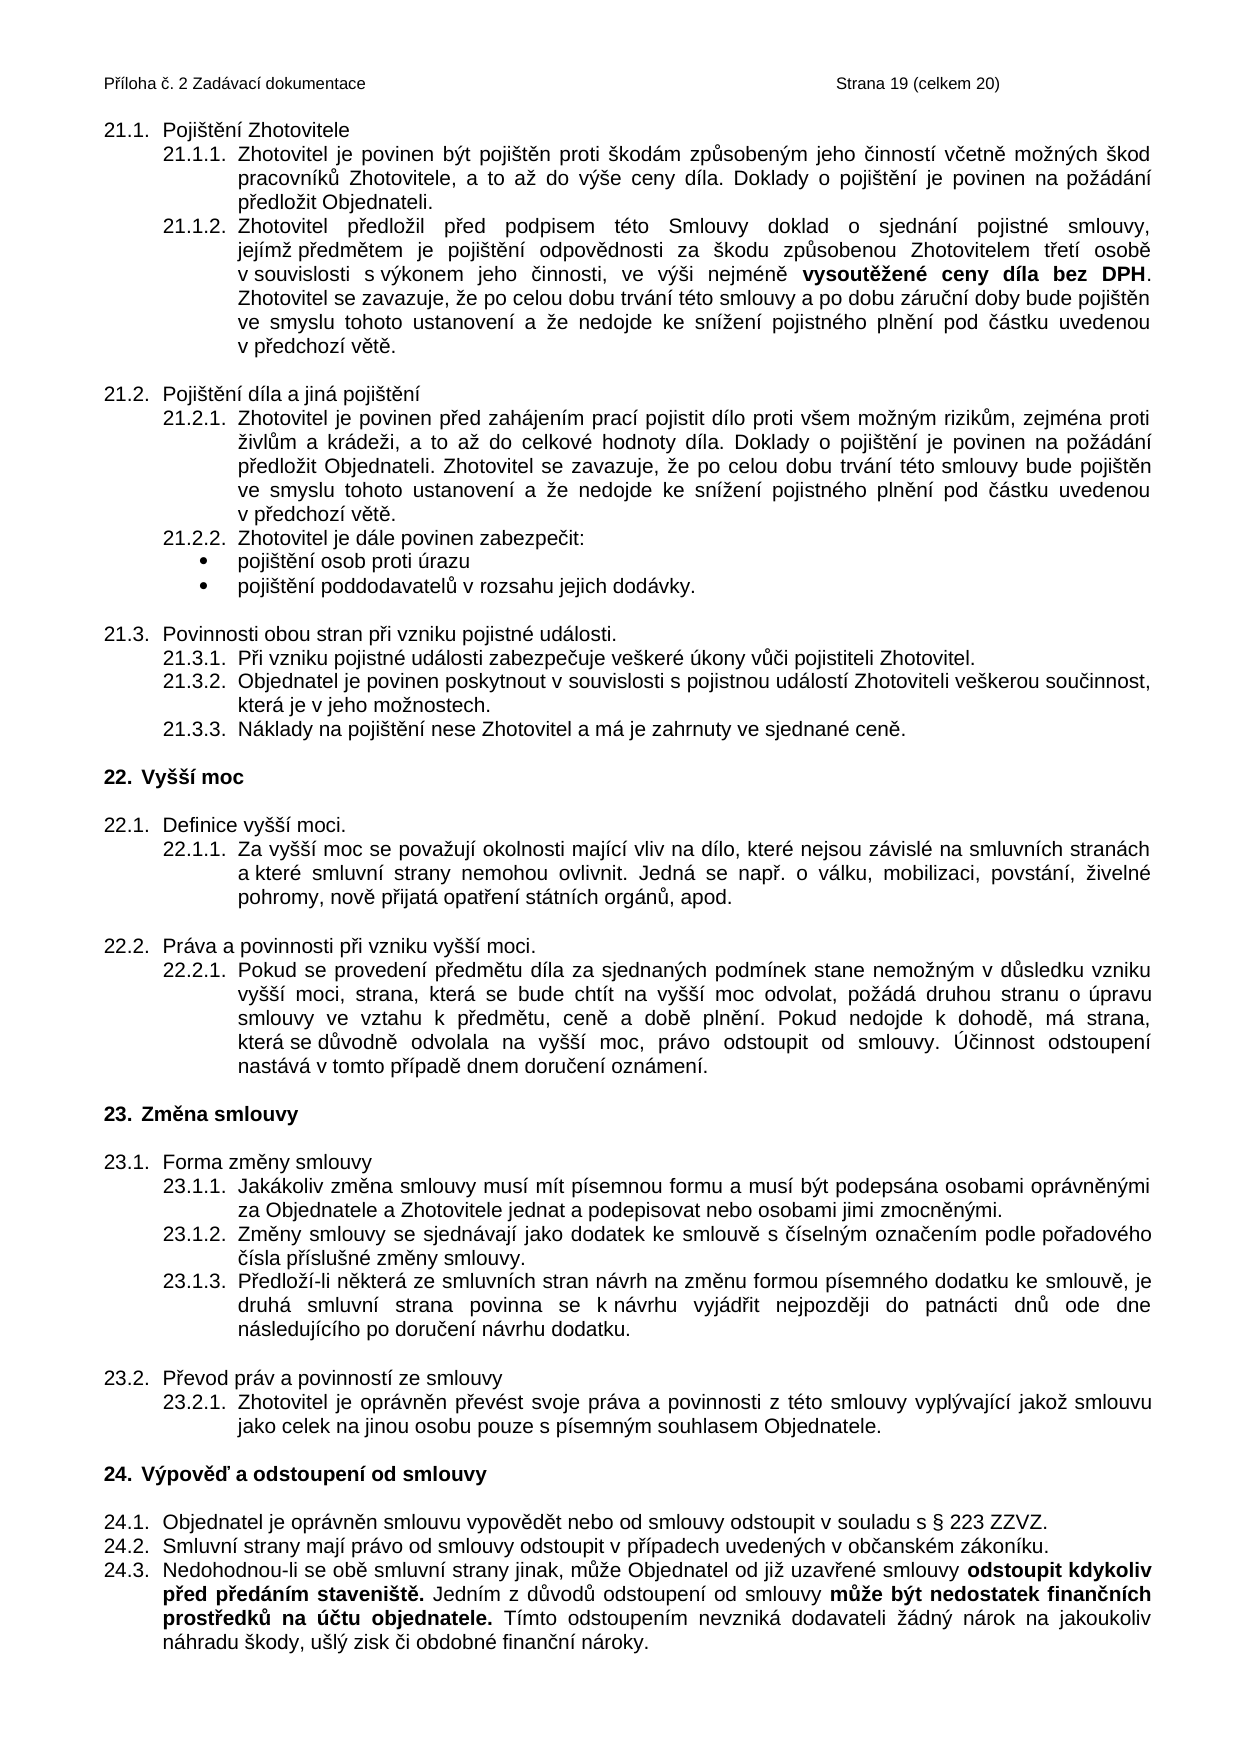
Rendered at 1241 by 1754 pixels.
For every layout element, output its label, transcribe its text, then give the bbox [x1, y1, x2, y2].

list Změna smlouvy [103, 1102, 1152, 1126]
list Objednatel je povinen poskytnout v souvislosti s pojistnou událostí Zhotoviteli veškerou součinnost, která je v jeho možnostech. [163, 669, 1152, 717]
list Forma změny smlouvy [103, 1149, 1152, 1173]
list Zhotovitel je povinen před zahájením prací pojistit dílo proti všem možným rizikům, zejména proti živlům a krádeži, a to až do celkové hodnoty díla. Doklady o pojištění je povinen na požádání předložit Objednateli. Zhotovitel se zavazuje, že po celou dobu trvání této smlouvy bude pojištěn ve smyslu tohoto ustanovení a že nedojde ke snížení pojistného plnění pod částku uvedenou v předchozí větě. [163, 406, 1152, 525]
list Zhotovitel je povinen být pojištěn proti škodám způsobeným jeho činností včetně možných škod pracovníků Zhotovitele, a to až do výše ceny díla. Doklady o pojištění je povinen na požádání předložit Objednateli. [163, 142, 1152, 214]
list Vyšší moc [103, 765, 1152, 789]
list Předloží-li některá ze smluvních stran návrh na změnu formou písemného dodatku ke smlouvě, je druhá smluvní strana povinna se k návrhu vyjádřit nejpozději do patnácti dnů ode dne následujícího po doručení návrhu dodatku. [163, 1269, 1152, 1341]
list Nedohodnou-li se obě smluvní strany jinak, může Objednatel od již uzavřené smlouvy odstoupit kdykoliv před předáním staveniště. Jedním z důvodů odstoupení od smlouvy může být nedostatek finančních prostředků na účtu objednatele. Tímto odstoupením nevzniká dodavateli žádný nárok na jakoukoliv náhradu škody, ušlý zisk či obdobné finanční nároky. [103, 1558, 1152, 1654]
list Změny smlouvy se sjednávají jako dodatek ke smlouvě s číselným označením podle pořadového čísla příslušné změny smlouvy. [163, 1221, 1152, 1269]
list Výpověď a odstoupení od smlouvy [103, 1462, 1152, 1486]
list pojištění osob proti úrazu [200, 549, 1152, 573]
list Práva a povinnosti při vzniku vyšší moci. [103, 934, 1152, 958]
list Zhotovitel je oprávněn převést svoje práva a povinnosti z této smlouvy vyplývající jakož smlouvu jako celek na jinou osobu pouze s písemným souhlasem Objednatele. [163, 1390, 1152, 1438]
list Pojištění Zhotovitele [103, 118, 1152, 142]
list Smluvní strany mají právo od smlouvy odstoupit v případech uvedených v občanském zákoníku. [103, 1534, 1152, 1558]
list Jakákoliv změna smlouvy musí mít písemnou formu a musí být podepsána osobami oprávněnými za Objednatele a Zhotovitele jednat a podepisovat nebo osobami jimi zmocněnými. [163, 1173, 1152, 1221]
list Pokud se provedení předmětu díla za sjednaných podmínek stane nemožným v důsledku vzniku vyšší moci, strana, která se bude chtít na vyšší moc odvolat, požádá druhou stranu o úpravu smlouvy ve vztahu k předmětu, ceně a době plnění. Pokud nedojde k dohodě, má strana, která se důvodně odvolala na vyšší moc, právo odstoupit od smlouvy. Účinnost odstoupení nastává v tomto případě dnem doručení oznámení. [163, 958, 1152, 1078]
list pojištění poddodavatelů v rozsahu jejich dodávky. [200, 573, 1152, 597]
list Při vzniku pojistné události zabezpečuje veškeré úkony vůči pojistiteli Zhotovitel. [163, 645, 1152, 669]
list Objednatel je oprávněn smlouvu vypovědět nebo od smlouvy odstoupit v souladu s § 223 ZZVZ. [103, 1510, 1152, 1534]
list Převod práv a povinností ze smlouvy [103, 1366, 1152, 1390]
list Povinnosti obou stran při vzniku pojistné události. [103, 621, 1152, 645]
list Definice vyšší moci. [103, 813, 1152, 837]
list Zhotovitel je dále povinen zabezpečit: [163, 525, 1152, 549]
list Zhotovitel předložil před podpisem této Smlouvy doklad o sjednání pojistné smlouvy, jejímž předmětem je pojištění odpovědnosti za škodu způsobenou Zhotovitelem třetí osobě v souvislosti s výkonem jeho činnosti, ve výši nejméně vysoutěžené ceny díla bez DPH. Zhotovitel se zavazuje, že po celou dobu trvání této smlouvy a po dobu záruční doby bude pojištěn ve smyslu tohoto ustanovení a že nedojde ke snížení pojistného plnění pod částku uvedenou v předchozí větě. [163, 214, 1152, 358]
list Náklady na pojištění nese Zhotovitel a má je zahrnuty ve sjednané ceně. [163, 717, 1152, 741]
list Pojištění díla a jiná pojištění [103, 382, 1152, 406]
list Za vyšší moc se považují okolnosti mající vliv na dílo, které nejsou závislé na smluvních stranách a které smluvní strany nemohou ovlivnit. Jedná se např. o válku, mobilizaci, povstání, živelné pohromy, nově přijatá opatření státních orgánů, apod. [163, 837, 1152, 909]
